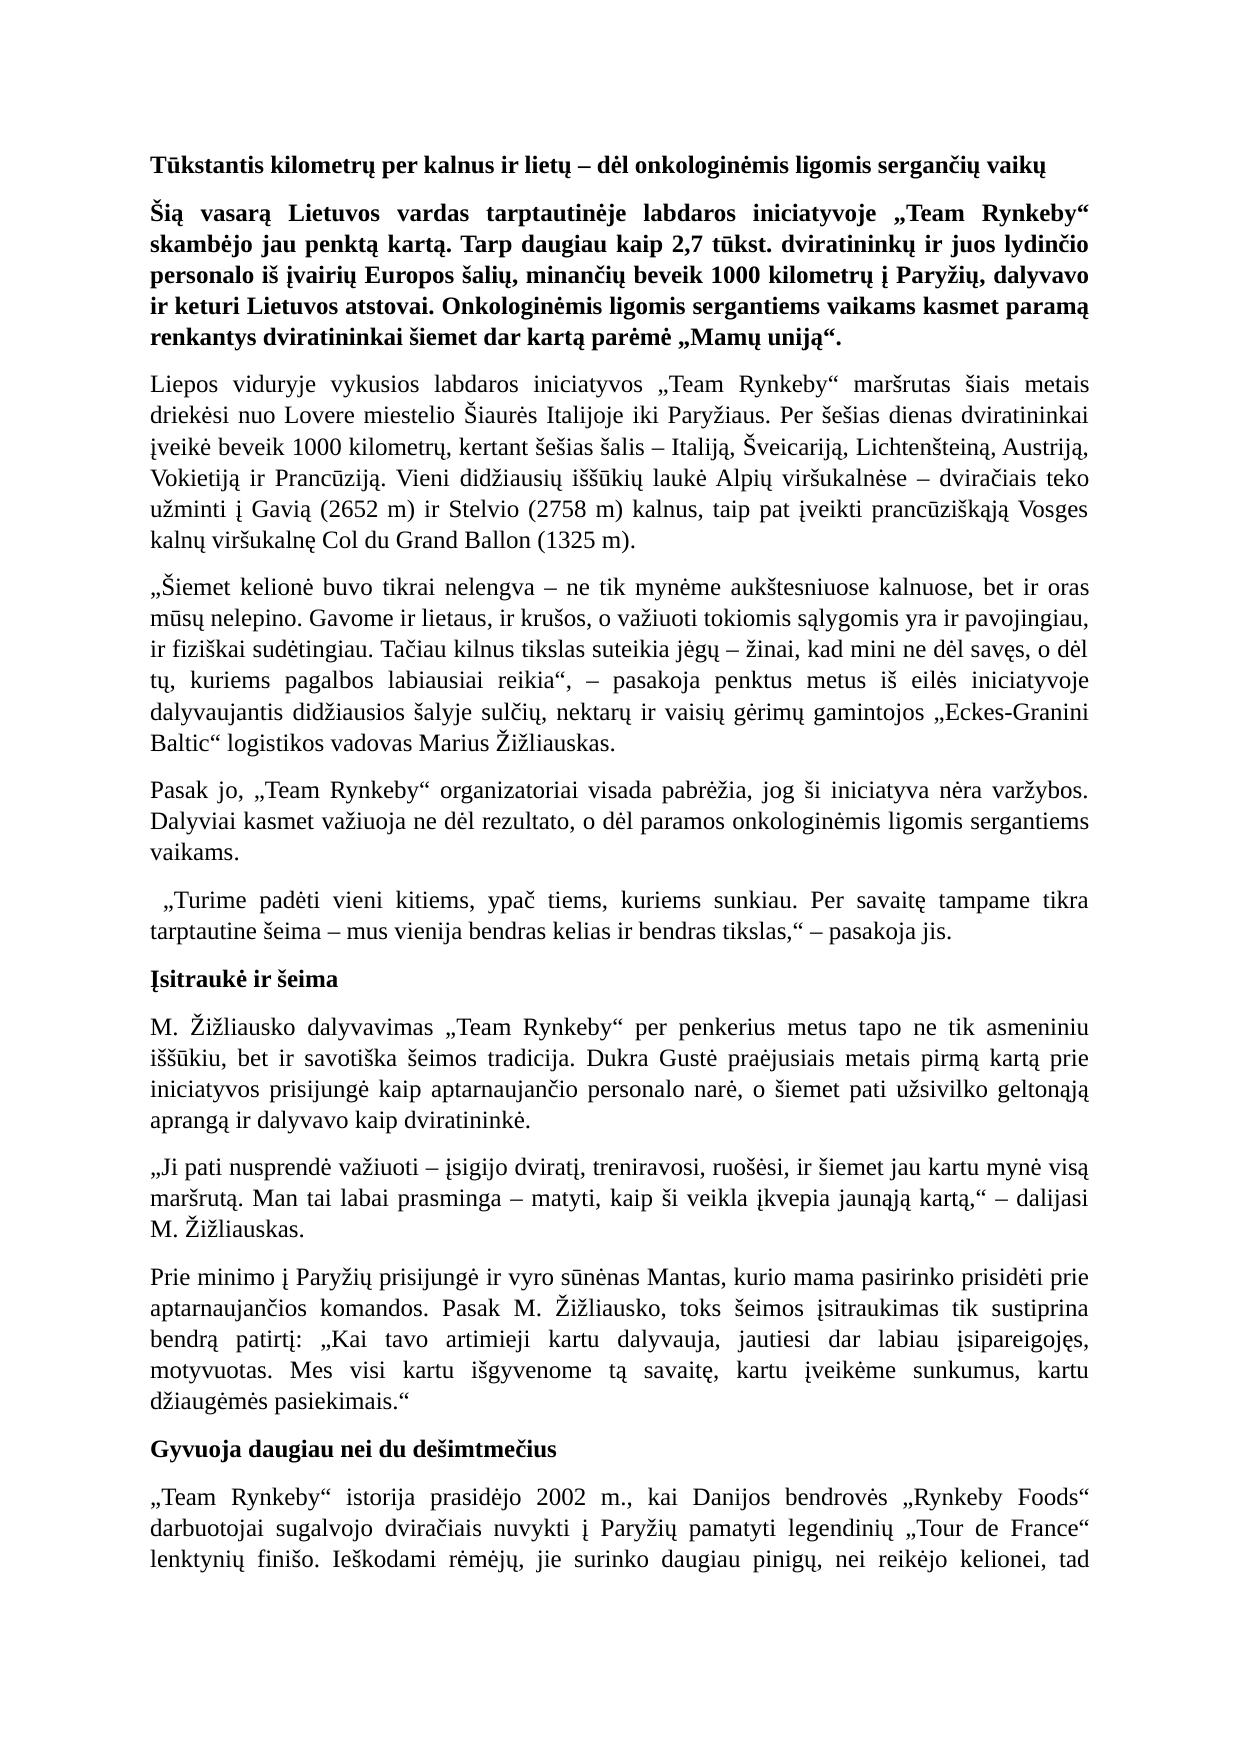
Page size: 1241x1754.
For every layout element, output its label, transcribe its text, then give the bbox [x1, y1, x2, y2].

text Pasak jo, „Team Rynkeby“ organizatoriai visada pabrėžia, jog ši iniciatyva nėra varžybos. Dalyviai kasmet važiuoja ne dėl rezultato, o dėl paramos onkologinėmis ligomis sergantiems vaikams. [150, 775, 1090, 866]
text Prie minimo į Paryžių prisijungė ir vyro sūnėnas Mantas, kurio mama pasirinko prisidėti prie aptarnaujančios komandos. Pasak M. Žižliausko, toks šeimos įsitraukimas tik sustiprina bendrą patirtį: „Kai tavo artimieji kartu dalyvauja, jautiesi dar labiau įsipareigojęs, motyvuotas. Mes visi kartu išgyvenome tą savaitę, kartu įveikėme sunkumus, kartu džiaugėmės pasiekimais.“ [150, 1262, 1090, 1415]
text Gyvuoja daugiau nei du dešimtmečius [150, 1434, 1090, 1463]
text Liepos viduryje vykusios labdaros iniciatyvos „Team Rynkeby“ maršrutas šiais metais driekėsi nuo Lovere miestelio Šiaurės Italijoje iki Paryžiaus. Per šešias dienas dviratininkai įveikė beveik 1000 kilometrų, kertant šešias šalis – Italiją, Šveicariją, Lichtenšteiną, Austriją, Vokietiją ir Prancūziją. Vieni didžiausių iššūkių laukė Alpių viršukalnėse – dviračiais teko užminti į Gavią (2652 m) ir Stelvio (2758 m) kalnus, taip pat įveikti prancūziškąją Vosges kalnų viršukalnę Col du Grand Ballon (1325 m). [150, 369, 1090, 553]
text Tūkstantis kilometrų per kalnus ir lietų – dėl onkologinėmis ligomis sergančių vaikų [150, 150, 1090, 179]
text „Ji pati nusprendė važiuoti – įsigijo dviratį, treniravosi, ruošėsi, ir šiemet jau kartu mynė visą maršrutą. Man tai labai prasminga – matyti, kaip ši veikla įkvepia jaunąją kartą,“ – dalijasi M. Žižliauskas. [150, 1152, 1090, 1243]
text M. Žižliausko dalyvavimas „Team Rynkeby“ per penkerius metus tapo ne tik asmeniniu iššūkiu, bet ir savotiška šeimos tradicija. Dukra Gustė praėjusiais metais pirmą kartą prie iniciatyvos prisijungė kaip aptarnaujančio personalo narė, o šiemet pati užsivilko geltonąją aprangą ir dalyvavo kaip dviratininkė. [150, 1012, 1090, 1133]
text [150, 1482, 1090, 1573]
text Įsitraukė ir šeima [150, 964, 1090, 993]
text Šią vasarą Lietuvos vardas tarptautinėje labdaros iniciatyvoje „Team Rynkeby“ skambėjo jau penktą kartą. Tarp daugiau kaip 2,7 tūkst. dviratininkų ir juos lydinčio personalo iš įvairių Europos šalių, minančių beveik 1000 kilometrų į Paryžių, dalyvavo ir keturi Lietuvos atstovai. Onkologinėmis ligomis sergantiems vaikams kasmet paramą renkantys dviratininkai šiemet dar kartą parėmė „Mamų uniją“. [150, 198, 1090, 351]
text „Turime padėti vieni kitiems, ypač tiems, kuriems sunkiau. Per savaitę tampame tikra tarptautine šeima – mus vienija bendras kelias ir bendras tikslas,“ – pasakoja jis. [150, 885, 1090, 945]
text „Šiemet kelionė buvo tikrai nelengva – ne tik mynėme aukštesniuose kalnuose, bet ir oras mūsų nelepino. Gavome ir lietaus, ir krušos, o važiuoti tokiomis sąlygomis yra ir pavojingiau, ir fiziškai sudėtingiau. Tačiau kilnus tikslas suteikia jėgų – žinai, kad mini ne dėl savęs, o dėl tų, kuriems pagalbos labiausiai reikia“, – pasakoja penktus metus iš eilės iniciatyvoje dalyvaujantis didžiausios šalyje sulčių, nektarų ir vaisių gėrimų gamintojos „Eckes-Granini Baltic“ logistikos vadovas Marius Žižliauskas. [150, 572, 1090, 756]
